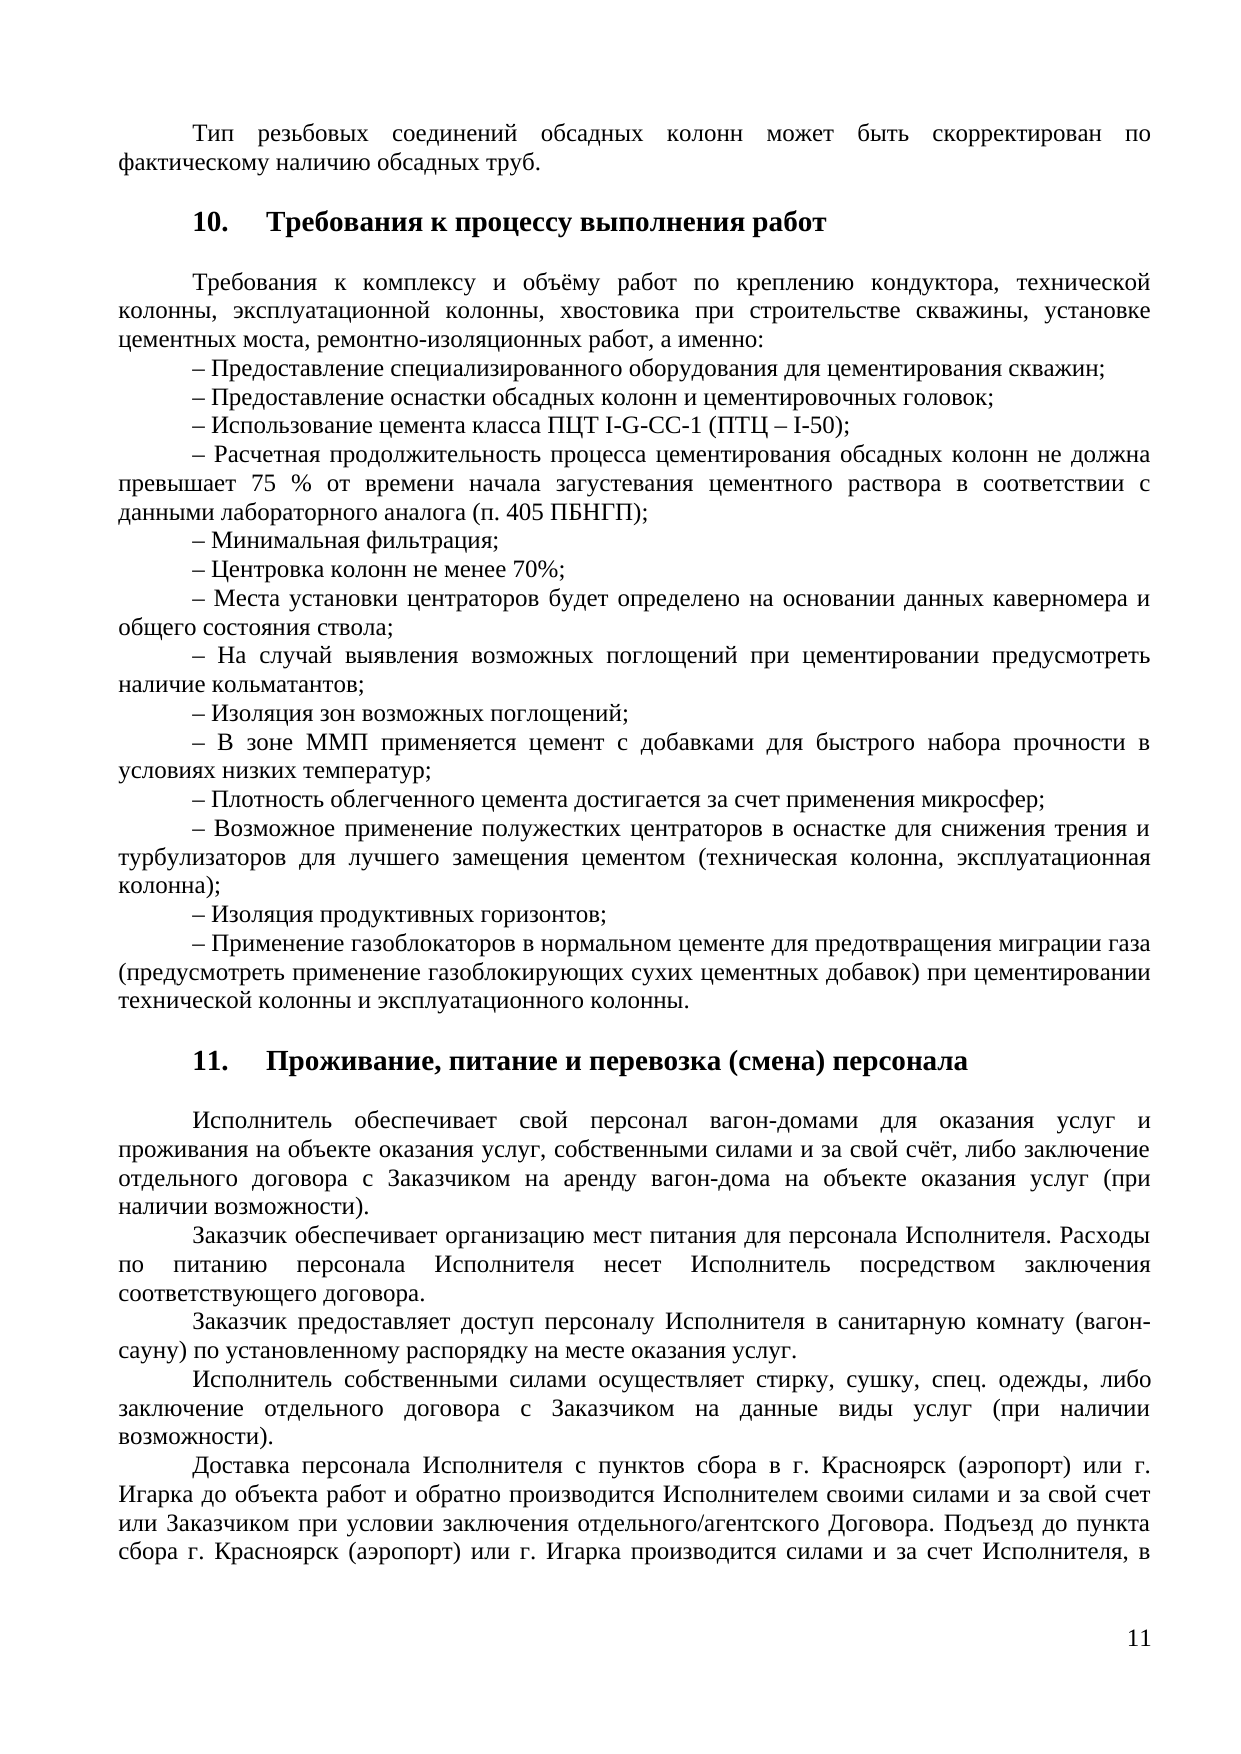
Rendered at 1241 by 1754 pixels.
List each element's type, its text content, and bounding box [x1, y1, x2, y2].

text – Изоляция продуктивных горизонтов; [118, 899, 1152, 928]
text – Места установки центраторов будет определено на основании данных каверномера и общего состояния ствола; [118, 583, 1152, 640]
subtitle Проживание, питание и перевозка (смена) персонала [192, 1043, 1152, 1076]
text Исполнитель обеспечивает свой персонал вагон-домами для оказания услуг и проживания на объекте оказания услуг, собственными силами и за свой счёт, либо заключение отдельного договора с Заказчиком на аренду вагон-дома на объекте оказания услуг (при наличии возможности). [118, 1105, 1152, 1220]
text – Возможное применение полужестких центраторов в оснастке для снижения трения и турбулизаторов для лучшего замещения цементом (техническая колонна, эксплуатационная колонна); [118, 813, 1152, 899]
text – Предоставление оснастки обсадных колонн и цементировочных головок; [118, 382, 1152, 410]
text – Изоляция зон возможных поглощений; [118, 698, 1152, 727]
list Тип резьбовых соединений обсадных колонн может быть скорректирован по фактическому наличию обсадных труб. [118, 118, 1152, 176]
text Заказчик обеспечивает организацию мест питания для персонала Исполнителя. Расходы по питанию персонала Исполнителя несет Исполнитель посредством заключения соответствующего договора. [118, 1220, 1152, 1306]
text – Расчетная продолжительность процесса цементирования обсадных колонн не должна превышает 75 % от времени начала загустевания цементного раствора в соответствии с данными лабораторного аналога (п. 405 ПБНГП); [118, 439, 1152, 525]
text – Применение газоблокаторов в нормальном цементе для предотвращения миграции газа (предусмотреть применение газоблокирующих сухих цементных добавок) при цементировании технической колонны и эксплуатационного колонны. [118, 928, 1152, 1014]
subtitle Требования к процессу выполнения работ [192, 204, 1152, 238]
text – На случай выявления возможных поглощений при цементировании предусмотреть наличие кольматантов; [118, 640, 1152, 698]
text – Предоставление специализированного оборудования для цементирования скважин; [118, 353, 1152, 382]
text – В зоне ММП применяется цемент с добавками для быстрого набора прочности в условиях низких температур; [118, 727, 1152, 784]
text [118, 1450, 1152, 1565]
text – Центровка колонн не менее 70%; [118, 554, 1152, 583]
text – Плотность облегченного цемента достигается за счет применения микросфер; [118, 784, 1152, 813]
text – Минимальная фильтрация; [118, 525, 1152, 554]
text Требования к комплексу и объёму работ по креплению кондуктора, технической колонны, эксплуатационной колонны, хвостовика при строительстве скважины, установке цементных моста, ремонтно-изоляционных работ, а именно: [118, 267, 1152, 353]
text Исполнитель собственными силами осуществляет стирку, сушку, спец. одежды, либо заключение отдельного договора с Заказчиком на данные виды услуг (при наличии возможности). [118, 1364, 1152, 1450]
text – Использование цемента класса ПЦТ I-G-CC-1 (ПТЦ – I-50); [118, 410, 1152, 439]
text Заказчик предоставляет доступ персоналу Исполнителя в санитарную комнату (вагон-сауну) по установленному распорядку на месте оказания услуг. [118, 1306, 1152, 1364]
